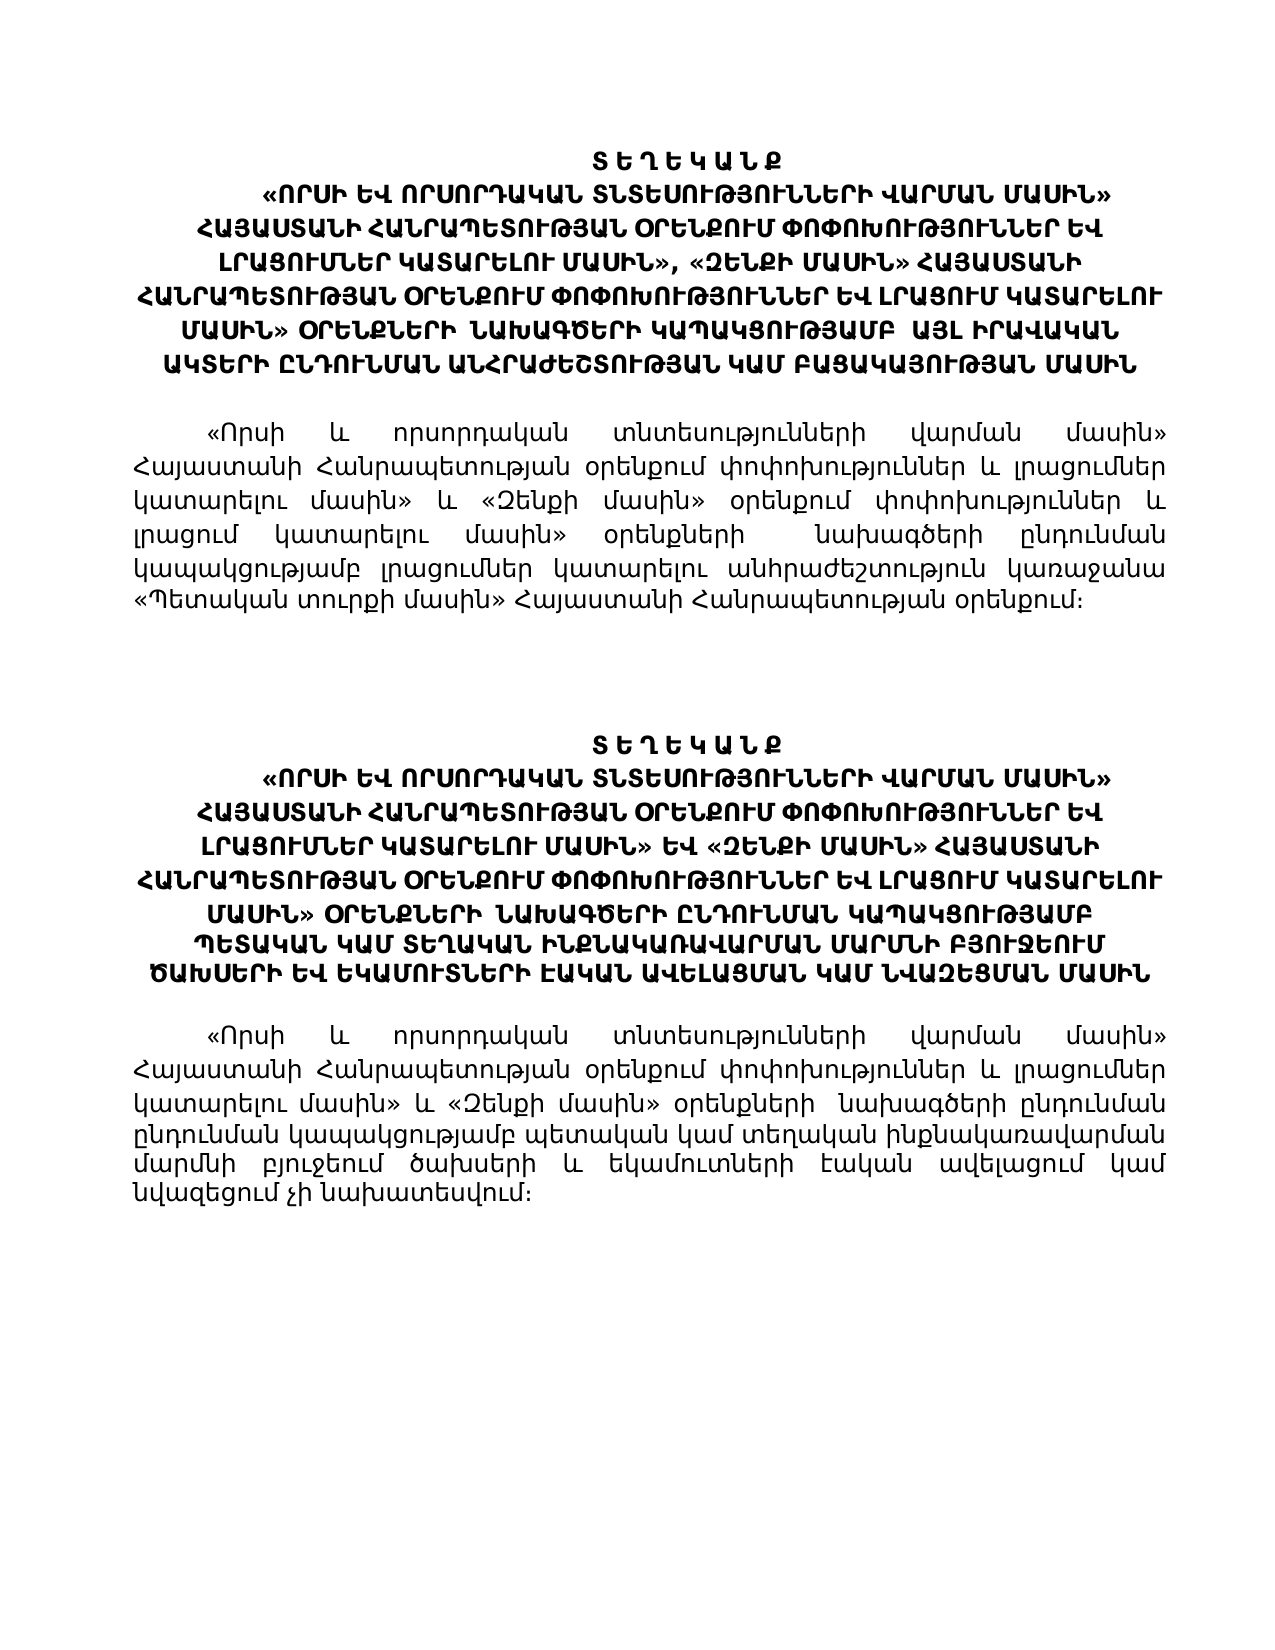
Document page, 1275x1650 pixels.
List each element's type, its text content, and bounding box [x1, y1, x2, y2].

text Տ Ե Ղ Ե Կ Ա Ն Ք [133, 731, 1167, 760]
text «Որսի և որսորդական տնտեսությունների վարման մասին» Հայաստանի Հանրապետության օրենքում փոփոխություններ և լրացումներ կատարելու մասին» և «Զենքի մասին» օրենքում փոփոխություններ և լրացում կատարելու մասին» օրենքների նախագծերի ընդունման կապակցությամբ լրացումներ կատարելու անհրաժեշտություն կառաջանա «Պետական տուրքի մասին» Հայաստանի Հանրապետության օրենքում։ [133, 415, 1167, 614]
text «ՈՐՍԻ ԵՎ ՈՐՍՈՐԴԱԿԱՆ ՏՆՏԵՍՈՒԹՅՈՒՆՆԵՐԻ ՎԱՐՄԱՆ ՄԱՍԻՆ» ՀԱՅԱՍՏԱՆԻ ՀԱՆՐԱՊԵՏՈՒԹՅԱՆ ՕՐԵՆՔՈՒՄ ՓՈՓՈԽՈՒԹՅՈՒՆՆԵՐ ԵՎ ԼՐԱՑՈՒՄՆԵՐ ԿԱՏԱՐԵԼՈՒ ՄԱՍԻՆ», «ԶԵՆՔԻ ՄԱՍԻՆ» ՀԱՅԱՍՏԱՆԻ ՀԱՆՐԱՊԵՏՈՒԹՅԱՆ ՕՐԵՆՔՈՒՄ ՓՈՓՈԽՈՒԹՅՈՒՆՆԵՐ ԵՎ ԼՐԱՑՈՒՄ ԿԱՏԱՐԵԼՈՒ ՄԱՍԻՆ» ՕՐԵՆՔՆԵՐԻ ՆԱԽԱԳԾԵՐԻ ԿԱՊԱԿՑՈՒԹՅԱՄԲ ԱՅԼ ԻՐԱՎԱԿԱՆ ԱԿՏԵՐԻ ԸՆԴՈՒՆՄԱՆ ԱՆՀՐԱԺԵՇՏՈՒԹՅԱՆ ԿԱՄ ԲԱՑԱԿԱՅՈՒԹՅԱՆ ՄԱՍԻՆ [133, 176, 1167, 381]
text «ՈՐՍԻ ԵՎ ՈՐՍՈՐԴԱԿԱՆ ՏՆՏԵՍՈՒԹՅՈՒՆՆԵՐԻ ՎԱՐՄԱՆ ՄԱՍԻՆ» ՀԱՅԱՍՏԱՆԻ ՀԱՆՐԱՊԵՏՈՒԹՅԱՆ ՕՐԵՆՔՈՒՄ ՓՈՓՈԽՈՒԹՅՈՒՆՆԵՐ ԵՎ ԼՐԱՑՈՒՄՆԵՐ ԿԱՏԱՐԵԼՈՒ ՄԱՍԻՆ» ԵՎ «ԶԵՆՔԻ ՄԱՍԻՆ» ՀԱՅԱՍՏԱՆԻ ՀԱՆՐԱՊԵՏՈՒԹՅԱՆ ՕՐԵՆՔՈՒՄ ՓՈՓՈԽՈՒԹՅՈՒՆՆԵՐ ԵՎ ԼՐԱՑՈՒՄ ԿԱՏԱՐԵԼՈՒ ՄԱՍԻՆ» ՕՐԵՆՔՆԵՐԻ ՆԱԽԱԳԾԵՐԻ ԸՆԴՈՒՆՄԱՆ ԿԱՊԱԿՑՈՒԹՅԱՄԲ ՊԵՏԱԿԱՆ ԿԱՄ ՏԵՂԱԿԱՆ ԻՆՔՆԱԿԱՌԱՎԱՐՄԱՆ ՄԱՐՄՆԻ ԲՅՈՒՋԵՈՒՄ ԾԱԽՍԵՐԻ ԵՎ ԵԿԱՄՈՒՏՆԵՐԻ ԷԱԿԱՆ ԱՎԵԼԱՑՄԱՆ ԿԱՄ ՆՎԱԶԵՑՄԱՆ ՄԱՍԻՆ [133, 760, 1167, 989]
text Տ Ե Ղ Ե Կ Ա Ն Ք [133, 147, 1167, 176]
text «Որսի և որսորդական տնտեսությունների վարման մասին» Հայաստանի Հանրապետության օրենքում փոփոխություններ և լրացումներ կատարելու մասին» և «Զենքի մասին» օրենքների նախագծերի ընդունման ընդունման կապակցությամբ պետական կամ տեղական ինքնակառավարման մարմնի բյուջեում ծախսերի և եկամուտների էական ավելացում կամ նվազեցում չի նախատեսվում։ [133, 1018, 1167, 1208]
